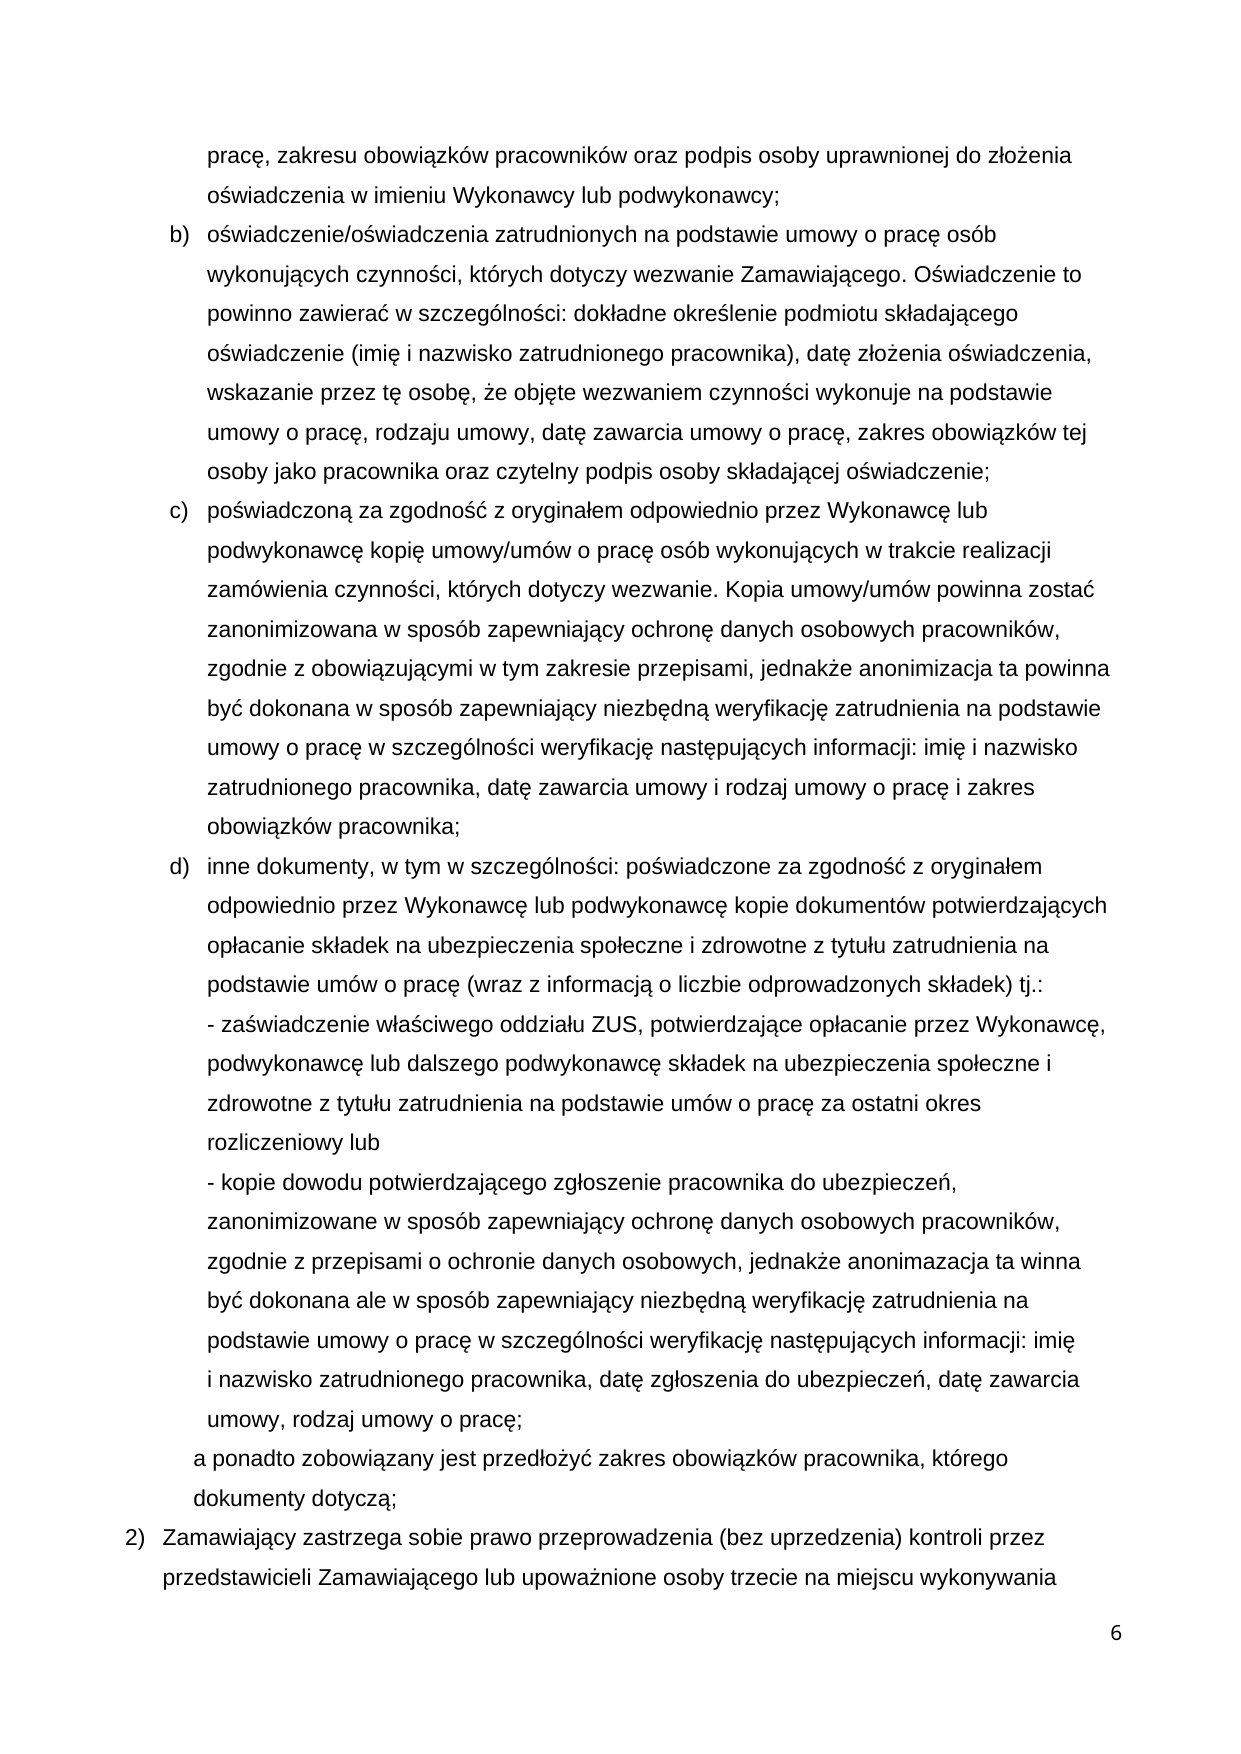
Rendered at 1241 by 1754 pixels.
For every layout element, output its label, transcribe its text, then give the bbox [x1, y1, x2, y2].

list - kopie dowodu potwierdzającego zgłoszenie pracownika do ubezpieczeń, zanonimizowane w sposób zapewniający ochronę danych osobowych pracowników, zgodnie z przepisami o ochronie danych osobowych, jednakże anonimazacja ta winna być dokonana ale w sposób zapewniający niezbędną weryfikację zatrudnienia na podstawie umowy o pracę w szczególności weryfikację następujących informacji: imię i nazwisko zatrudnionego pracownika, datę zgłoszenia do ubezpieczeń, datę zawarcia umowy, rodzaj umowy o pracę; [207, 1169, 1122, 1432]
list - zaświadczenie właściwego oddziału ZUS, potwierdzające opłacanie przez Wykonawcę, podwykonawcę lub dalszego podwykonawcę składek na ubezpieczenia społeczne i zdrowotne z tytułu zatrudnienia na podstawie umów o pracę za ostatni okres rozliczeniowy lub [207, 1011, 1122, 1156]
text a ponadto zobowiązany jest przedłożyć zakres obowiązków pracownika, którego dokumenty dotyczą; [193, 1445, 1122, 1511]
list poświadczoną za zgodność z oryginałem odpowiednio przez Wykonawcę lub podwykonawcę kopię umowy/umów o pracę osób wykonujących w trakcie realizacji zamówienia czynności, których dotyczy wezwanie. Kopia umowy/umów powinna zostać zanonimizowana w sposób zapewniający ochronę danych osobowych pracowników, zgodnie z obowiązującymi w tym zakresie przepisami, jednakże anonimizacja ta powinna być dokonana w sposób zapewniający niezbędną weryfikację zatrudnienia na podstawie umowy o pracę w szczególności weryfikację następujących informacji: imię i nazwisko zatrudnionego pracownika, datę zawarcia umowy i rodzaj umowy o pracę i zakres obowiązków pracownika; [169, 497, 1122, 840]
list inne dokumenty, w tym w szczególności: poświadczone za zgodność z oryginałem odpowiednio przez Wykonawcę lub podwykonawcę kopie dokumentów potwierdzających opłacanie składek na ubezpieczenia społeczne i zdrowotne z tytułu zatrudnienia na podstawie umów o pracę (wraz z informacją o liczbie odprowadzonych składek) tj.: [169, 853, 1122, 998]
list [125, 1524, 1122, 1590]
list oświadczenie/oświadczenia zatrudnionych na podstawie umowy o pracę osób wykonujących czynności, których dotyczy wezwanie Zamawiającego. Oświadczenie to powinno zawierać w szczególności: dokładne określenie podmiotu składającego oświadczenie (imię i nazwisko zatrudnionego pracownika), datę złożenia oświadczenia, wskazanie przez tę osobę, że objęte wezwaniem czynności wykonuje na podstawie umowy o pracę, rodzaju umowy, datę zawarcia umowy o pracę, zakres obowiązków tej osoby jako pracownika oraz czytelny podpis osoby składającej oświadczenie; [169, 221, 1122, 484]
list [169, 142, 1122, 208]
